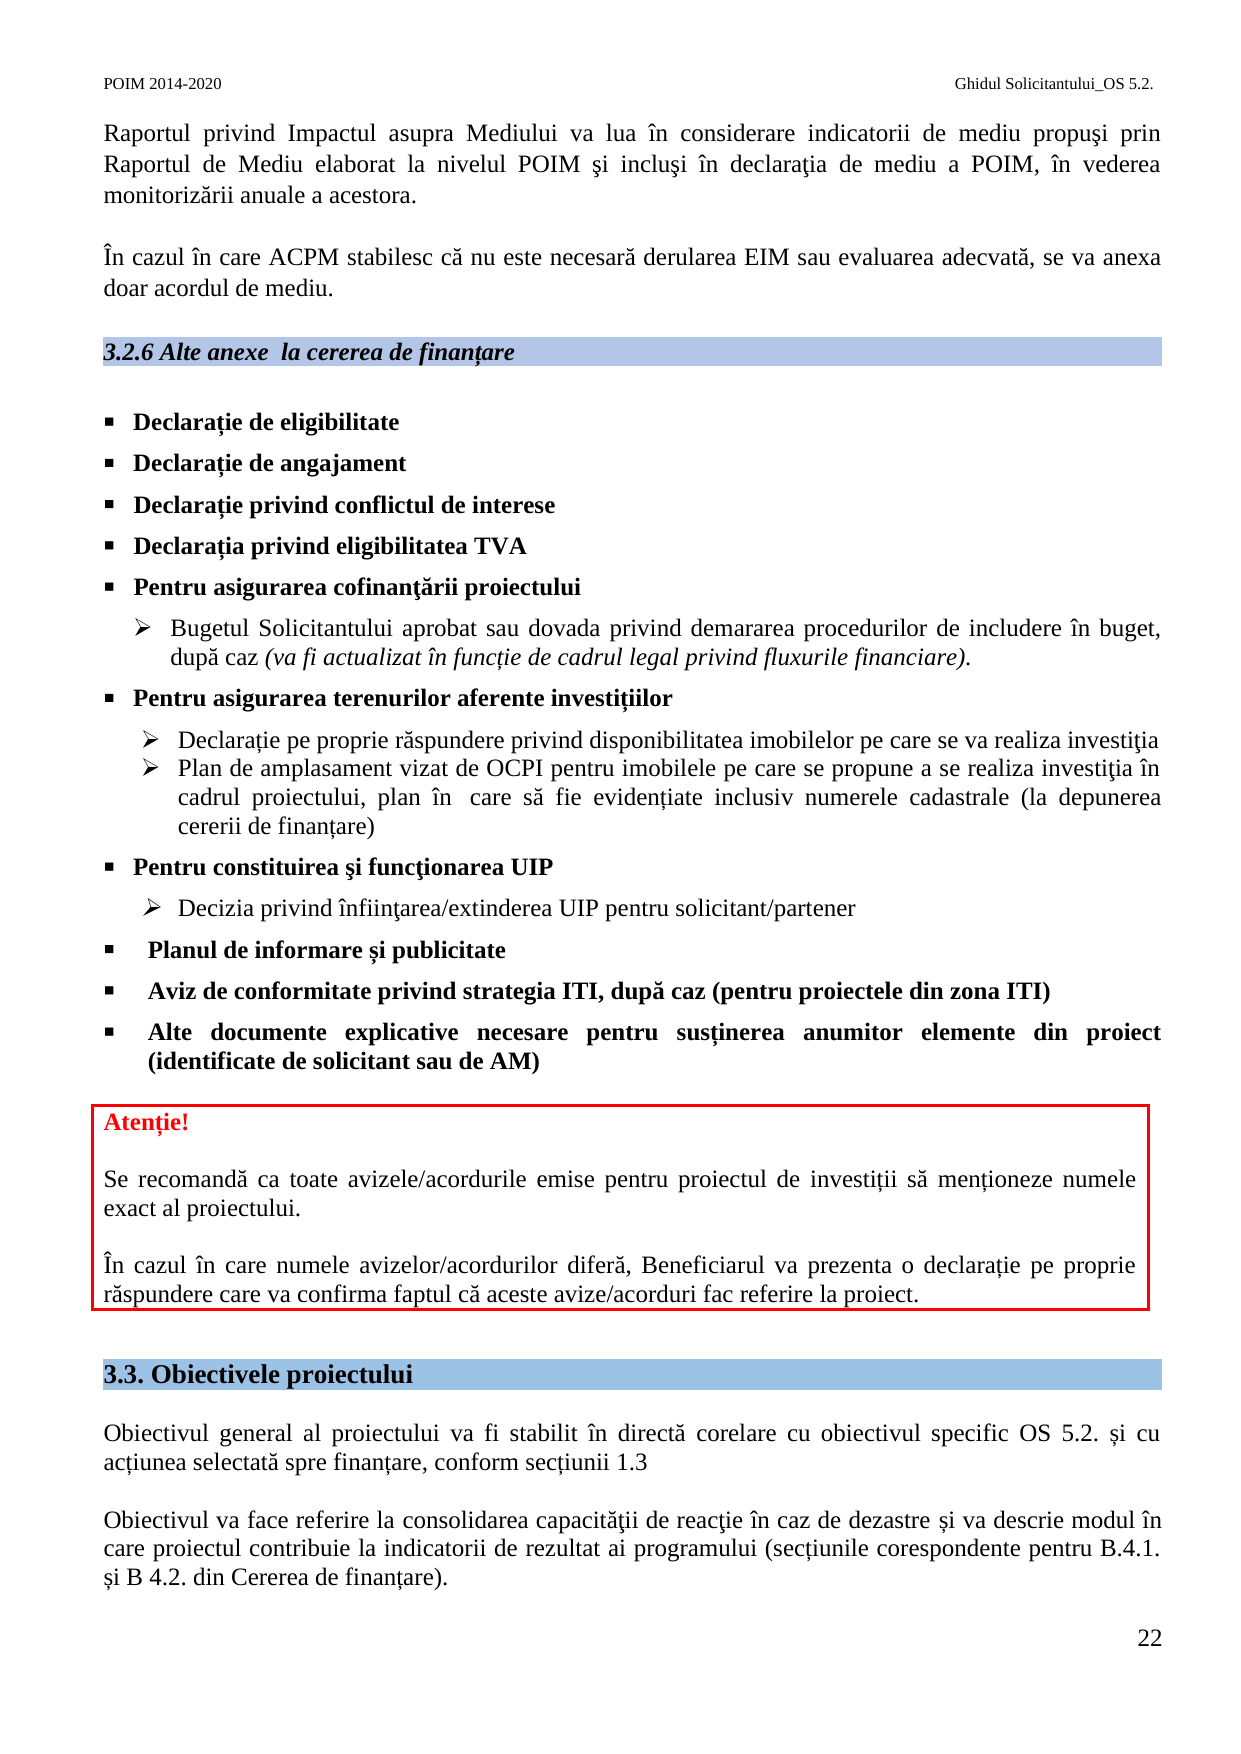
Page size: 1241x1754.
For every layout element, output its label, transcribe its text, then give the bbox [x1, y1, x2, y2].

list Declarație privind conflictul de interese [103, 490, 1162, 518]
list Alte documente explicative necesare pentru susținerea anumitor elemente din proiect (identificate de solicitant sau de AM) [103, 1017, 1162, 1075]
list Declarația privind eligibilitatea TVA [103, 531, 1162, 560]
list Pentru asigurarea terenurilor aferente investițiilor [103, 683, 1162, 712]
text În cazul în care ACPM stabilesc că nu este necesară derularea EIM sau evaluarea adecvată, se va anexa doar acordul de mediu. [103, 242, 1162, 302]
list Declarație de angajament [103, 448, 1162, 477]
list Decizia privind înfiinţarea/extinderea UIP pentru solicitant/partener [141, 893, 1162, 922]
list Bugetul Solicitantului aprobat sau dovada privind demararea procedurilor de includere în buget, după caz (va fi actualizat în funcție de cadrul legal privind fluxurile financiare). [133, 613, 1162, 671]
list Planul de informare și publicitate [103, 935, 1162, 963]
text Raportul privind Impactul asupra Mediului va lua în considerare indicatorii de mediu propuşi prin Raportul de Mediu elaborat la nivelul POIM şi incluşi în declaraţia de mediu a POIM, în vederea monitorizării anuale a acestora. [103, 118, 1162, 209]
list Declarație de eligibilitate [103, 407, 1162, 436]
subtitle 3.3. Obiectivele proiectului [103, 1359, 1162, 1390]
list Declarație pe proprie răspundere privind disponibilitatea imobilelor pe care se va realiza investiţia [141, 725, 1162, 753]
text Obiectivul va face referire la consolidarea capacităţii de reacţie în caz de dezastre și va descrie modul în care proiectul contribuie la indicatorii de rezultat ai programului (secțiunile corespondente pentru B.4.1. și B 4.2. din Cererea de finanțare). [103, 1505, 1162, 1591]
list Plan de amplasament vizat de OCPI pentru imobilele pe care se propune a se realiza investiţia în cadrul proiectului, plan în care să fie evidențiate inclusiv numerele cadastrale (la depunerea cererii de finanțare) [141, 753, 1162, 840]
list Pentru constituirea şi funcţionarea UIP [103, 852, 1162, 881]
list Aviz de conformitate privind strategia ITI, după caz (pentru proiectele din zona ITI) [103, 976, 1162, 1005]
text Obiectivul general al proiectului va fi stabilit în directă corelare cu obiectivul specific OS 5.2. și cu acțiunea selectată spre finanțare, conform secțiunii 1.3 [103, 1418, 1162, 1476]
subtitle 3.2.6 Alte anexe la cererea de finanțare [103, 337, 1162, 366]
list Pentru asigurarea cofinanţării proiectului [103, 572, 1162, 601]
table_header Atenție! Se recomandă ca toate avizele/acordurile emise pentru proiectul de investiții să menționeze numele exact al proiectului. În cazul în care numele avizelor/acordurilor diferă, Beneficiarul va prezenta o declarație pe proprie răspundere care va confirma faptul că aceste avize/acorduri fac referire la proiect. [94, 1107, 1147, 1308]
